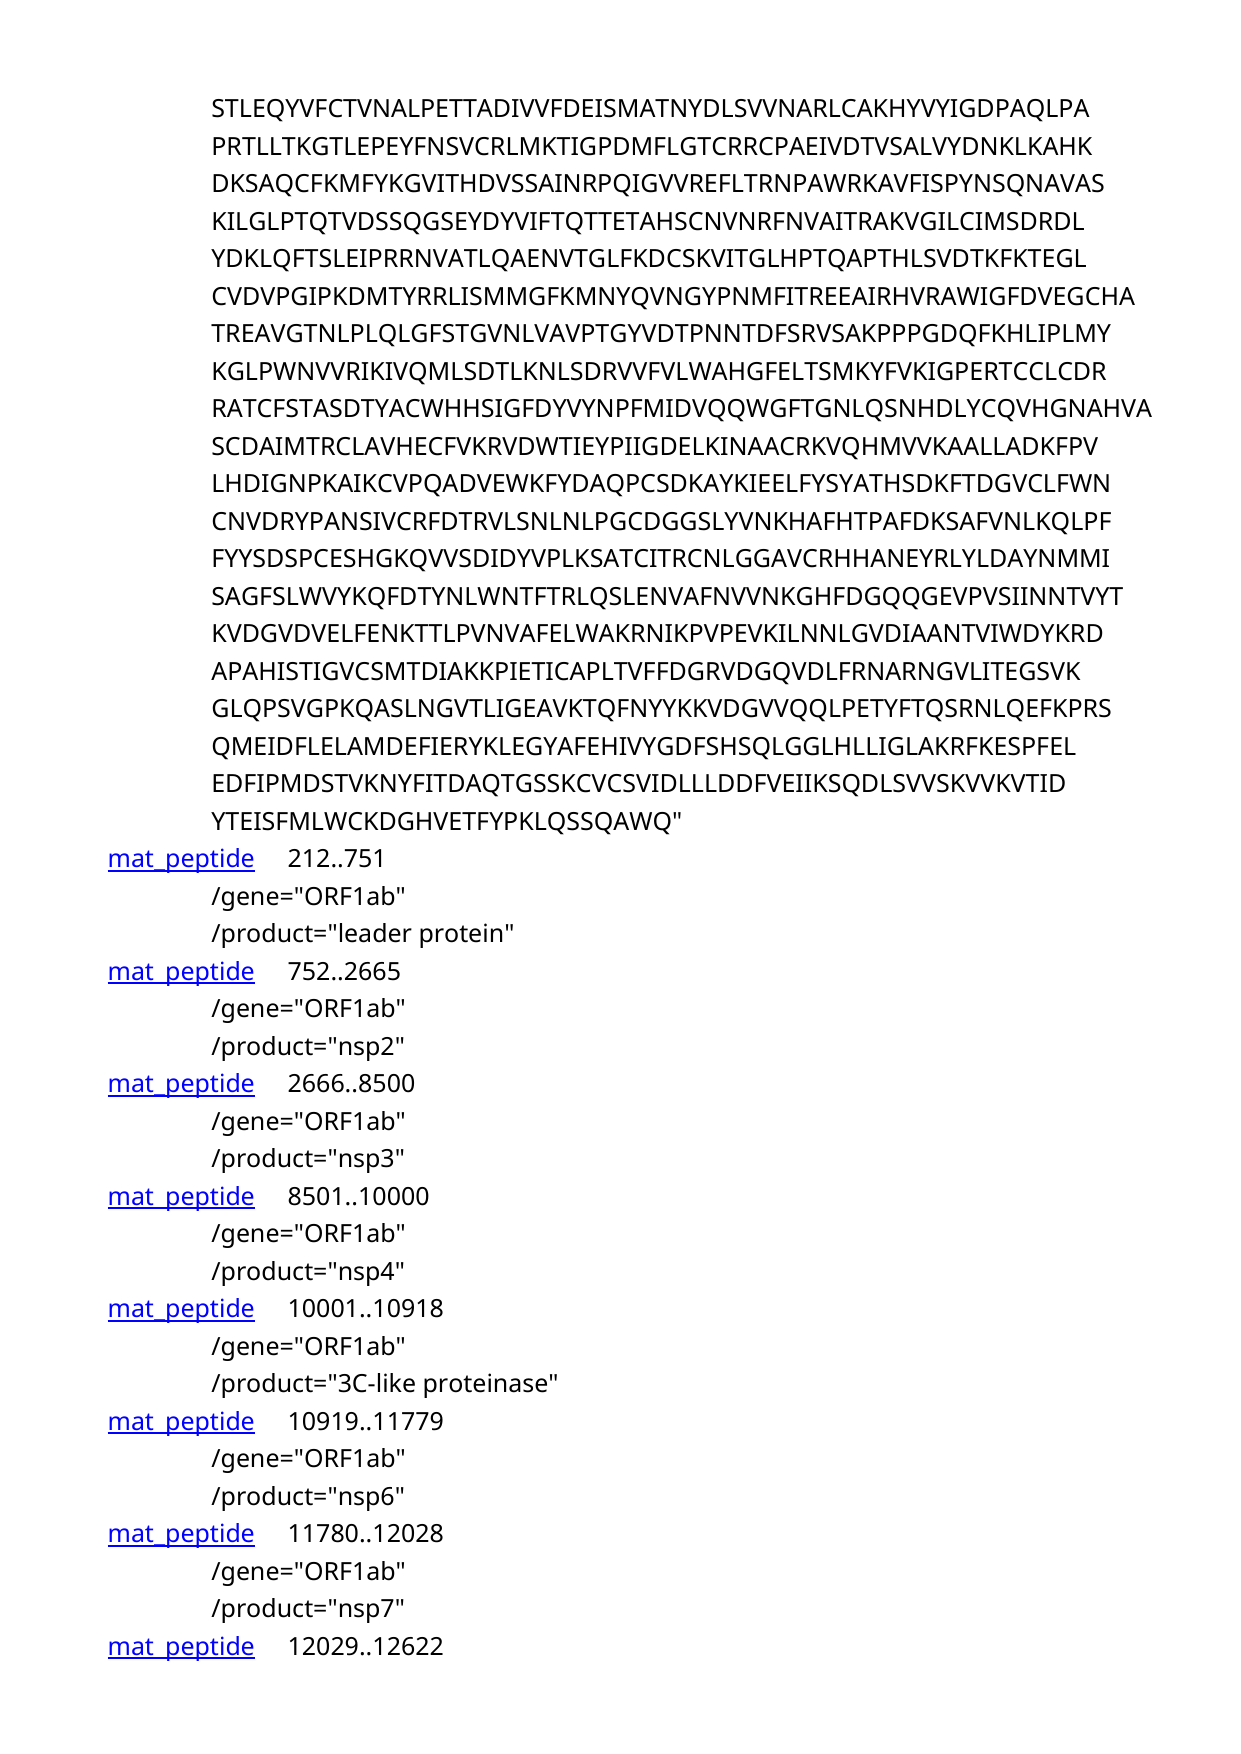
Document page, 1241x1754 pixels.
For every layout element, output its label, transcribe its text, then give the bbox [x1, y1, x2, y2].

text KILGLPTQTVDSSQGSEYDYVIFTQTTETAHSCNVNRFNVAITRAKVGILCIMSDRDL [75, 202, 1165, 239]
text DKSAQCFKMFYKGVITHDVSSAINRPQIGVVREFLTRNPAWRKAVFISPYNSQNAVAS [75, 164, 1165, 202]
text mat_peptide 10001..10918 [75, 1289, 1165, 1327]
text RATCFSTASDTYACWHHSIGFDYVYNPFMIDVQQWGFTGNLQSNHDLYCQVHGNAHVA [75, 389, 1165, 427]
text mat_peptide 2666..8500 [75, 1064, 1165, 1102]
text /product="3C-like proteinase" [75, 1364, 1165, 1402]
text SAGFSLWVYKQFDTYNLWNTFTRLQSLENVAFNVVNKGHFDGQQGEVPVSIINNTVYT [75, 577, 1165, 614]
text KVDGVDVELFENKTTLPVNVAFELWAKRNIKPVPEVKILNNLGVDIAANTVIWDYKRD [75, 614, 1165, 652]
text /product="leader protein" [75, 914, 1165, 952]
text APAHISTIGVCSMTDIAKKPIETICAPLTVFFDGRVDGQVDLFRNARNGVLITEGSVK [75, 652, 1165, 689]
text /product="nsp7" [75, 1589, 1165, 1627]
text mat_peptide 212..751 [75, 839, 1165, 877]
text /gene="ORF1ab" [75, 1327, 1165, 1364]
text TREAVGTNLPLQLGFSTGVNLVAVPTGYVDTPNNTDFSRVSAKPPPGDQFKHLIPLMY [75, 314, 1165, 352]
text mat_peptide 10919..11779 [75, 1402, 1165, 1439]
text GLQPSVGPKQASLNGVTLIGEAVKTQFNYYKKVDGVVQQLPETYFTQSRNLQEFKPRS [75, 689, 1165, 727]
text KGLPWNVVRIKIVQMLSDTLKNLSDRVVFVLWAHGFELTSMKYFVKIGPERTCCLCDR [75, 352, 1165, 389]
text mat_peptide 752..2665 [75, 952, 1165, 989]
text CNVDRYPANSIVCRFDTRVLSNLNLPGCDGGSLYVNKHAFHTPAFDKSAFVNLKQLPF [75, 502, 1165, 539]
text STLEQYVFCTVNALPETTADIVVFDEISMATNYDLSVVNARLCAKHYVYIGDPAQLPA [75, 89, 1165, 127]
text /gene="ORF1ab" [75, 989, 1165, 1027]
text /gene="ORF1ab" [75, 1439, 1165, 1477]
text /gene="ORF1ab" [75, 1214, 1165, 1252]
text QMEIDFLELAMDEFIERYKLEGYAFEHIVYGDFSHSQLGGLHLLIGLAKRFKESPFEL [75, 727, 1165, 764]
text mat_peptide 8501..10000 [75, 1177, 1165, 1214]
text EDFIPMDSTVKNYFITDAQTGSSKCVCSVIDLLLDDFVEIIKSQDLSVVSKVVKVTID [75, 764, 1165, 802]
text /product="nsp6" [75, 1477, 1165, 1514]
text PRTLLTKGTLEPEYFNSVCRLMKTIGPDMFLGTCRRCPAEIVDTVSALVYDNKLKAHK [75, 127, 1165, 164]
text YDKLQFTSLEIPRRNVATLQAENVTGLFKDCSKVITGLHPTQAPTHLSVDTKFKTEGL [75, 239, 1165, 277]
text LHDIGNPKAIKCVPQADVEWKFYDAQPCSDKAYKIEELFYSYATHSDKFTDGVCLFWN [75, 464, 1165, 502]
text /product="nsp4" [75, 1252, 1165, 1289]
text mat_peptide 12029..12622 [75, 1627, 1165, 1664]
text SCDAIMTRCLAVHECFVKRVDWTIEYPIIGDELKINAACRKVQHMVVKAALLADKFPV [75, 427, 1165, 464]
text /gene="ORF1ab" [75, 1552, 1165, 1589]
text /gene="ORF1ab" [75, 1102, 1165, 1139]
text mat_peptide 11780..12028 [75, 1514, 1165, 1552]
text CVDVPGIPKDMTYRRLISMMGFKMNYQVNGYPNMFITREEAIRHVRAWIGFDVEGCHA [75, 277, 1165, 314]
text FYYSDSPCESHGKQVVSDIDYVPLKSATCITRCNLGGAVCRHHANEYRLYLDAYNMMI [75, 539, 1165, 577]
text YTEISFMLWCKDGHVETFYPKLQSSQAWQ" [75, 802, 1165, 839]
text /product="nsp3" [75, 1139, 1165, 1177]
text /gene="ORF1ab" [75, 877, 1165, 914]
text /product="nsp2" [75, 1027, 1165, 1064]
